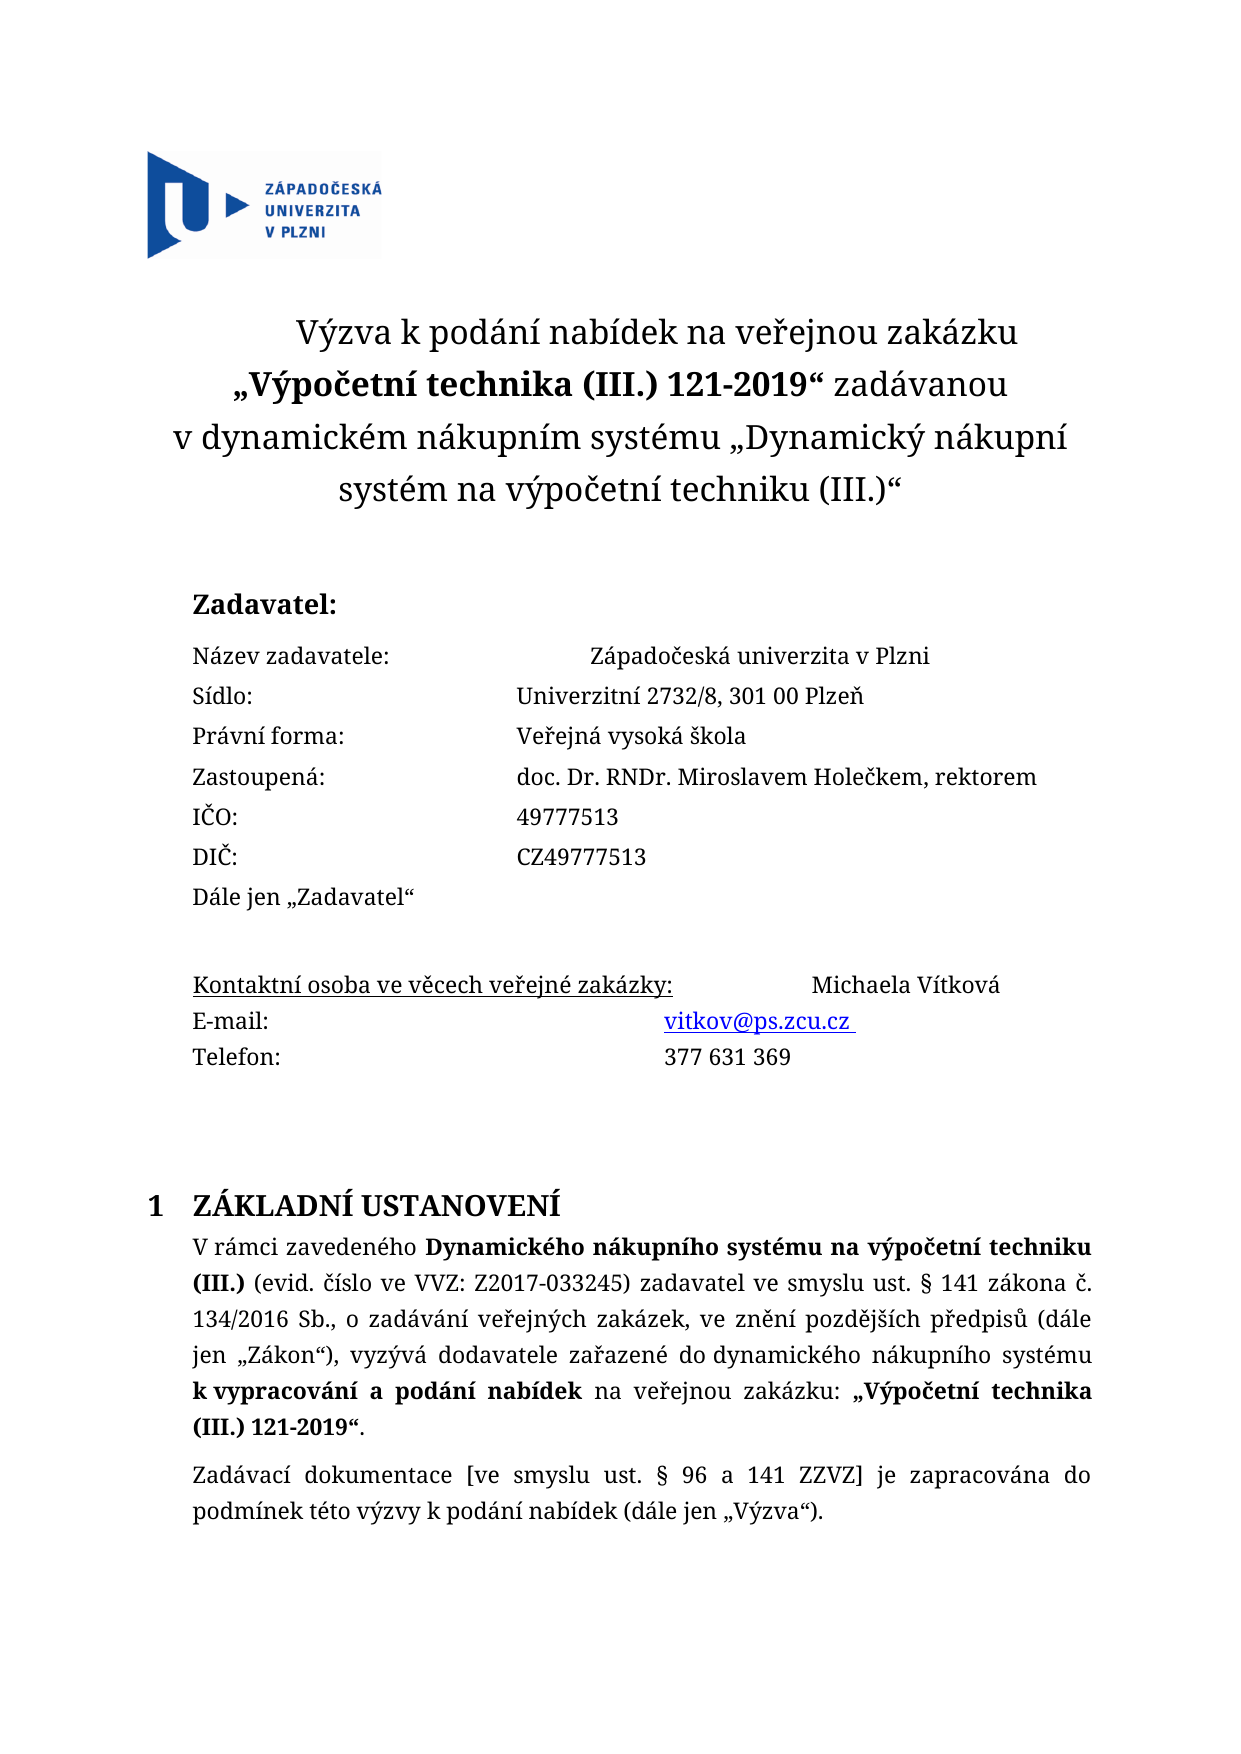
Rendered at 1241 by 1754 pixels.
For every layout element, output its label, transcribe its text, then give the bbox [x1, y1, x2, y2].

picture [147, 151, 382, 259]
text Telefon: 377 631 369 [148, 1041, 1093, 1072]
text Výzva k podání nabídek na veřejnou zakázku „Výpočetní technika (III.) 121-2019“ zadávanou v dynamickém nákupním systému „Dynamický nákupní systém na výpočetní techniku (III.)“ [148, 309, 1093, 511]
text Sídlo: Univerzitní 2732/8, 301 00 Plzeň [148, 680, 1093, 711]
text IČO: 49777513 [148, 801, 1093, 832]
text V rámci zavedeného Dynamického nákupního systému na výpočetní techniku (III.) (evid. číslo ve VVZ: Z2017-033245) zadavatel ve smyslu ust. § 141 zákona č. 134/2016 Sb., o zadávání veřejných zakázek, ve znění pozdějších předpisů (dále jen „Zákon“), vyzývá dodavatele zařazené do dynamického nákupního systému k vypracování a podání nabídek na veřejnou zakázku: „Výpočetní technika (III.) 121-2019“. [192, 1231, 1093, 1442]
text Dále jen „Zadavatel“ [148, 881, 1093, 912]
text Zastoupená: doc. Dr. RNDr. Miroslavem Holečkem, rektorem [192, 760, 1093, 792]
text Název zadavatele: Západočeská univerzita v Plzni [148, 640, 1093, 671]
subtitle 1 ZÁKLADNÍ USTANOVENÍ [148, 1185, 1093, 1225]
text Kontaktní osoba ve věcech veřejné zakázky: Michaela Vítková [148, 969, 1093, 1001]
text Zadávací dokumentace [ve smyslu ust. § 96 a 141 ZZVZ] je zapracována do podmínek této výzvy k podání nabídek (dále jen „Výzva“). [192, 1459, 1093, 1526]
text E-mail: vitkov@ps.zcu.cz [148, 1005, 1093, 1036]
text Právní forma: Veřejná vysoká škola [148, 720, 1093, 752]
text Zadavatel: [192, 585, 1093, 622]
text DIČ: CZ49777513 [148, 841, 1093, 872]
